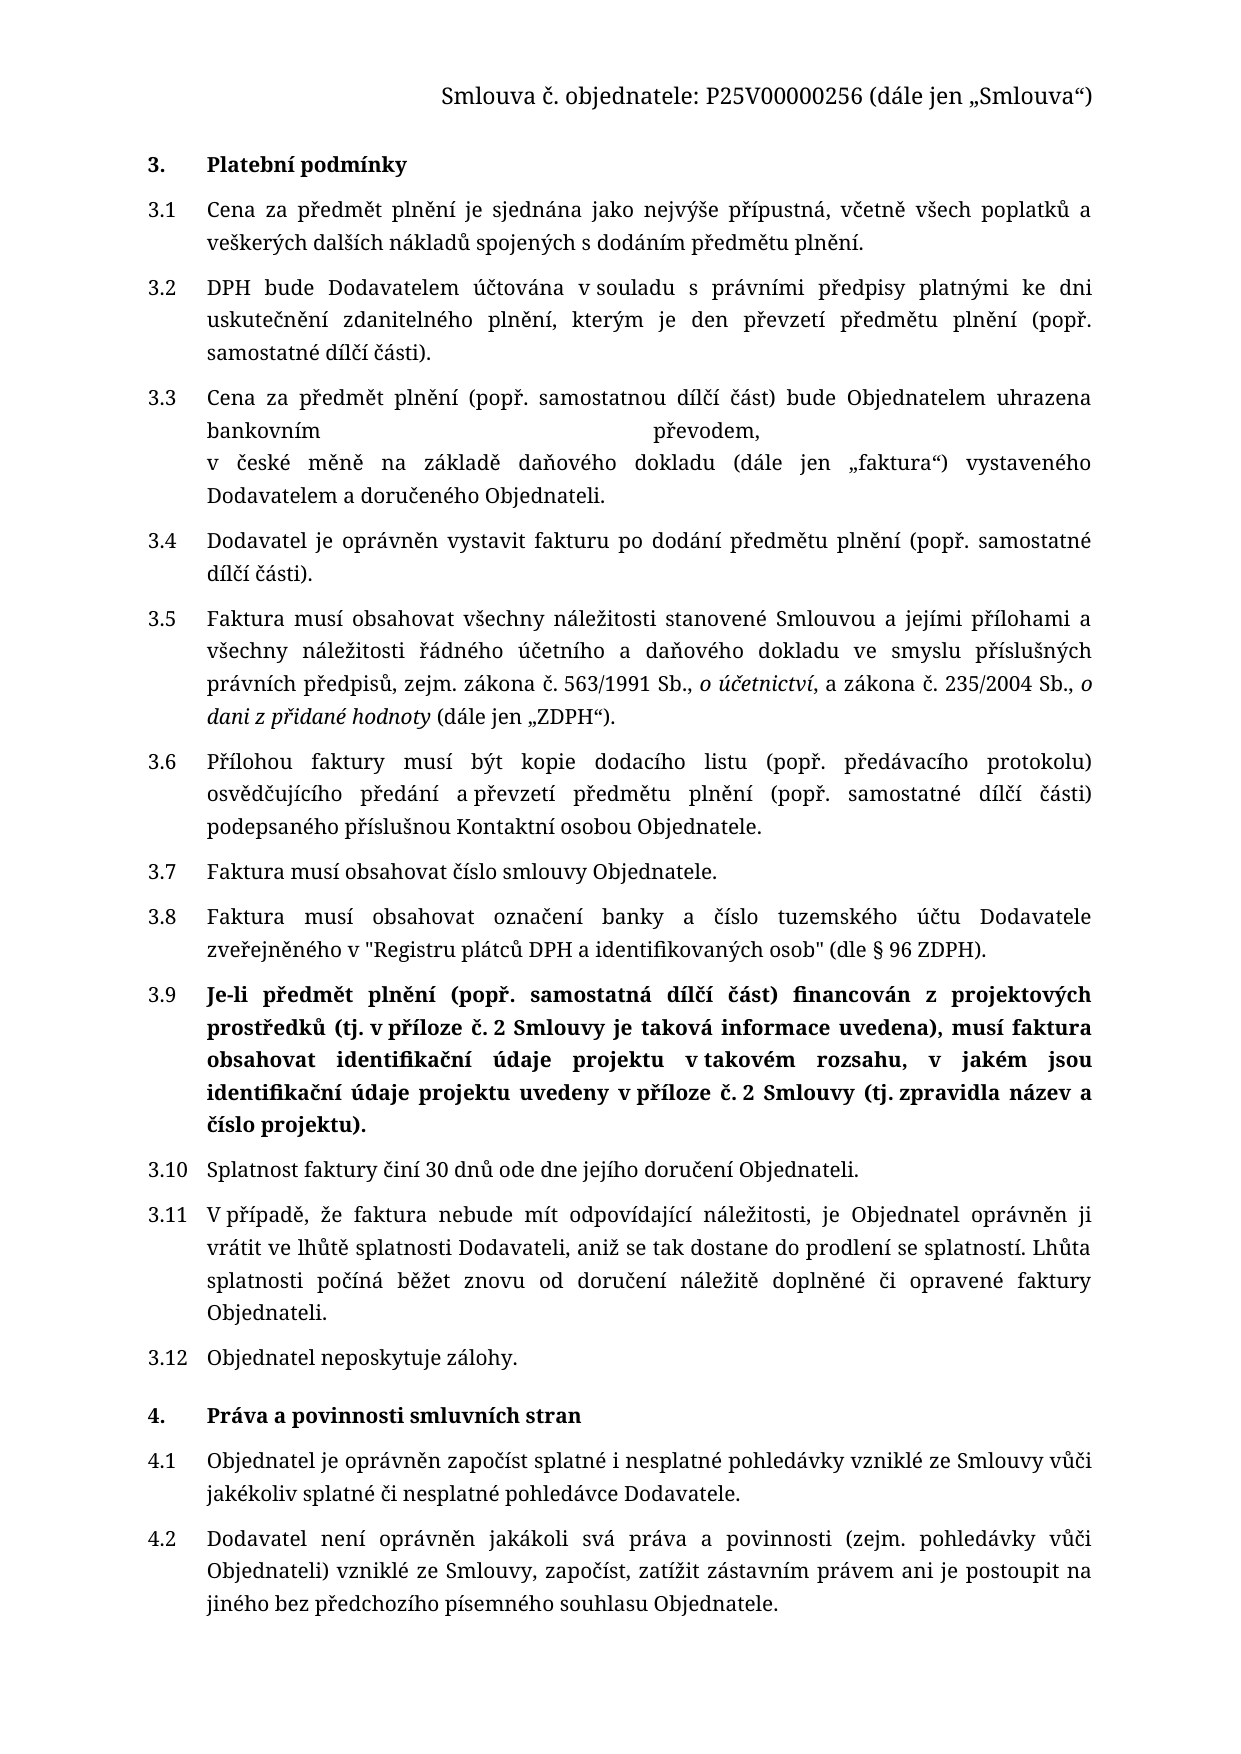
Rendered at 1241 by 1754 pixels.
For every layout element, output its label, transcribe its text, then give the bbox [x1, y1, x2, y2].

list Faktura musí obsahovat označení banky a číslo tuzemského účtu Dodavatele zveřejněného v "Registru plátců DPH a identifikovaných osob" (dle § 96 ZDPH). [148, 902, 1093, 963]
list Je-li předmět plnění (popř. samostatná dílčí část) financován z projektových prostředků (tj. v příloze č. 2 Smlouvy je taková informace uvedena), musí faktura obsahovat identifikační údaje projektu v takovém rozsahu, v jakém jsou identifikační údaje projektu uvedeny v příloze č. 2 Smlouvy (tj. zpravidla název a číslo projektu). [148, 980, 1093, 1139]
list Platební podmínky [148, 150, 1093, 179]
list Přílohou faktury musí být kopie dodacího listu (popř. předávacího protokolu) osvědčujícího předání a převzetí předmětu plnění (popř. samostatné dílčí části) podepsaného příslušnou Kontaktní osobou Objednatele. [148, 747, 1093, 841]
list Dodavatel je oprávněn vystavit fakturu po dodání předmětu plnění (popř. samostatné dílčí části). [148, 526, 1093, 587]
list Dodavatel není oprávněn jakákoli svá práva a povinnosti (zejm. pohledávky vůči Objednateli) vzniklé ze Smlouvy, započíst, zatížit zástavním právem ani je postoupit na jiného bez předchozího písemného souhlasu Objednatele. [148, 1524, 1093, 1618]
list Faktura musí obsahovat číslo smlouvy Objednatele. [148, 857, 1093, 886]
list Faktura musí obsahovat všechny náležitosti stanovené Smlouvou a jejími přílohami a všechny náležitosti řádného účetního a daňového dokladu ve smyslu příslušných právních předpisů, zejm. zákona č. 563/1991 Sb., o účetnictví, a zákona č. 235/2004 Sb., o dani z přidané hodnoty (dále jen „ZDPH“). [148, 604, 1093, 730]
list V případě, že faktura nebude mít odpovídající náležitosti, je Objednatel oprávněn ji vrátit ve lhůtě splatnosti Dodavateli, aniž se tak dostane do prodlení se splatností. Lhůta splatnosti počíná běžet znovu od doručení náležitě doplněné či opravené faktury Objednateli. [148, 1201, 1093, 1327]
list Cena za předmět plnění je sjednána jako nejvýše přípustná, včetně všech poplatků a veškerých dalších nákladů spojených s dodáním předmětu plnění. [148, 195, 1093, 256]
list Objednatel je oprávněn započíst splatné i nesplatné pohledávky vzniklé ze Smlouvy vůči jakékoliv splatné či nesplatné pohledávce Dodavatele. [148, 1446, 1093, 1507]
list Splatnost faktury činí 30 dnů ode dne jejího doručení Objednateli. [148, 1156, 1093, 1184]
list DPH bude Dodavatelem účtována v souladu s právními předpisy platnými ke dni uskutečnění zdanitelného plnění, kterým je den převzetí předmětu plnění (popř. samostatné dílčí části). [148, 273, 1093, 367]
list Cena za předmět plnění (popř. samostatnou dílčí část) bude Objednatelem uhrazena bankovním převodem, v české měně na základě daňového dokladu (dále jen „faktura“) vystaveného Dodavatelem a doručeného Objednateli. [148, 383, 1093, 509]
list Práva a povinnosti smluvních stran [148, 1401, 1093, 1429]
list Objednatel neposkytuje zálohy. [148, 1343, 1093, 1372]
